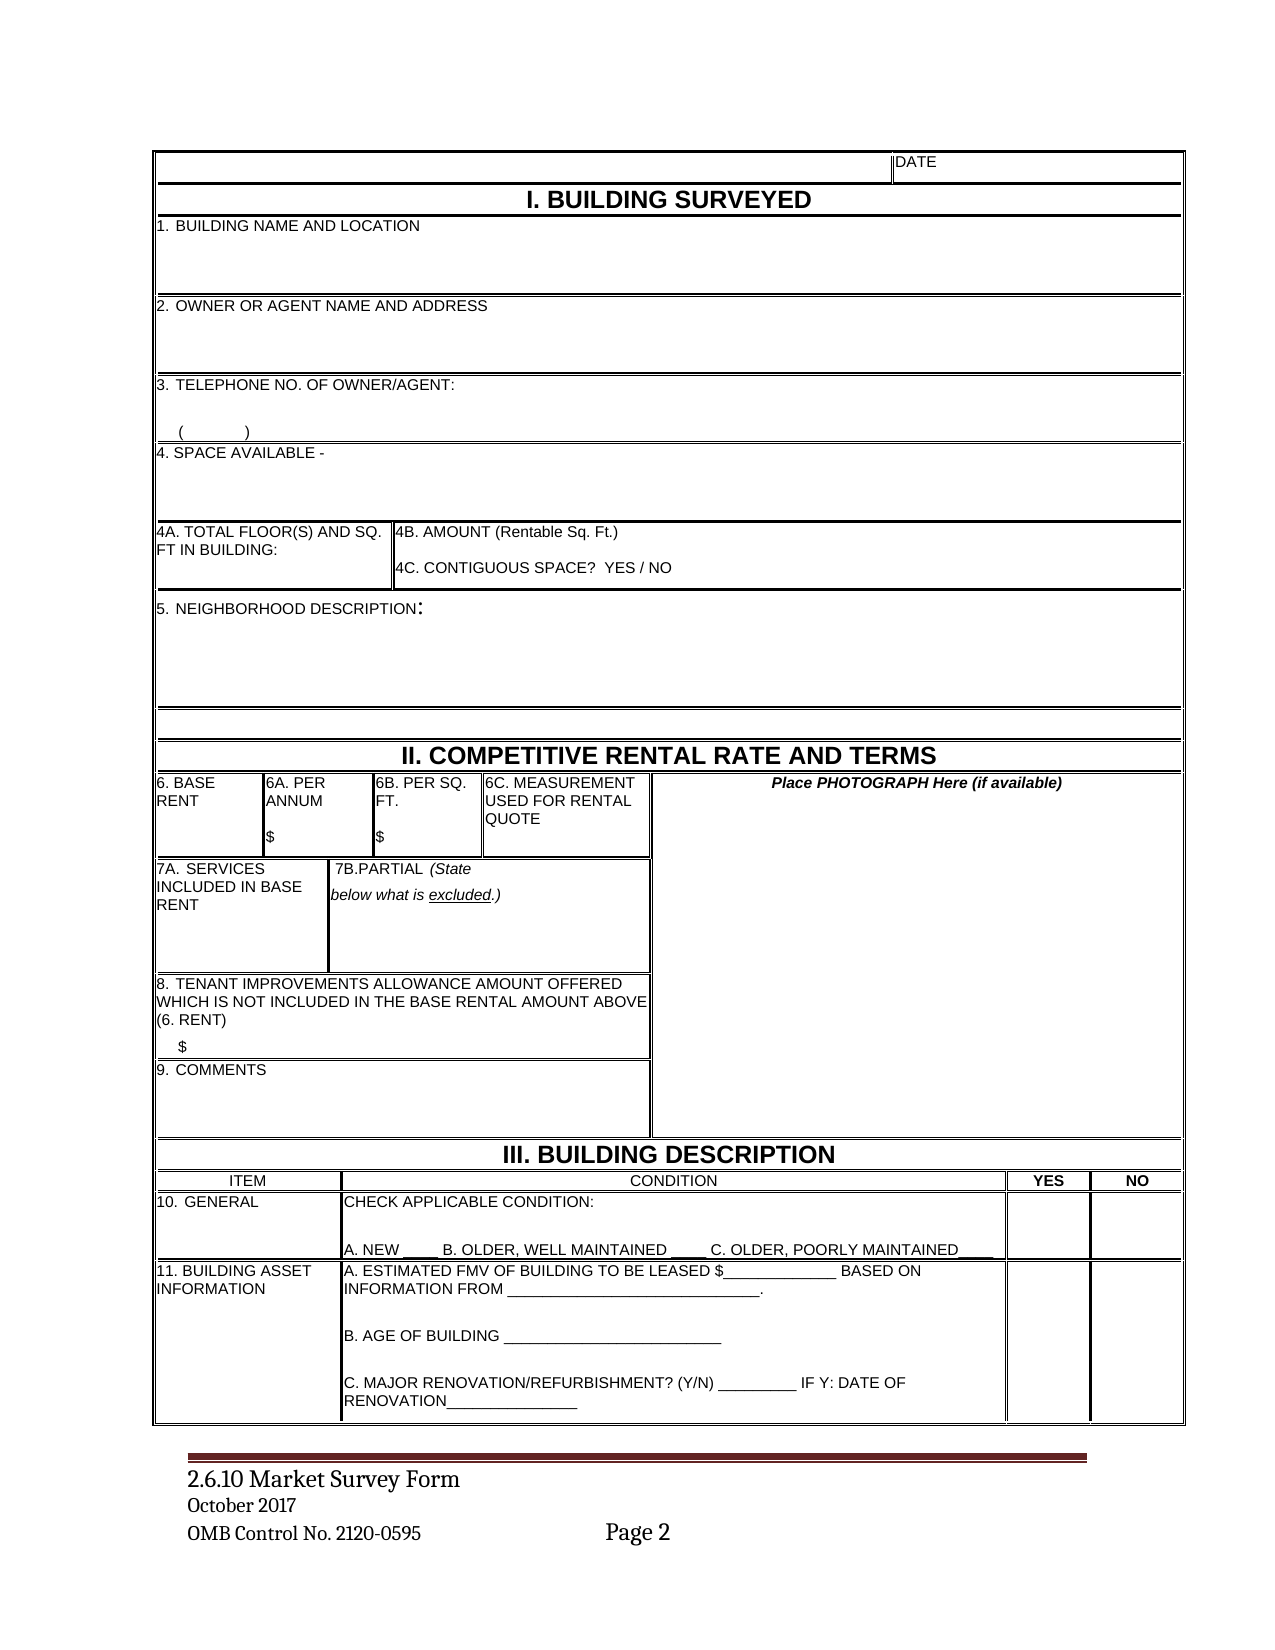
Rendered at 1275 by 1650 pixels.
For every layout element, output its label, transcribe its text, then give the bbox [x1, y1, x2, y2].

table_header DATE [893, 153, 1183, 182]
table_cell I COMPETITIVE RENTAL RATE AND TERMS [156, 738, 1183, 770]
table_cell 8. TENANT IMPROVEMENTS ALLOWANCE AMOUNT OFFERED WHICH IS NOT INCLUDED IN THE BASE RENTAL AMOUNT ABOVE (6. RENT) $ [156, 971, 650, 1057]
table_cell 6B. PER SQ. FT. $ [375, 774, 481, 856]
table_cell [330, 860, 649, 971]
table_cell A. ESTIMATED FMV OF BUILDING TO BE LEASED $_____________ BASED ON INFORMATION FROM _____________________________. B. AGE OF BUILDING _________________________ C. MAJOR RENOVATION/REFURBISHMENT? (Y/N) _________ IF Y: DATE OF RENOVATION_______________ [341, 1262, 1006, 1422]
table_cell I. SURVEYED [156, 182, 1183, 214]
table_cell 4. SPACE AVAILABLE - [154, 441, 1184, 520]
table_cell 7A. SERVICES INCLUDED IN BASE RENT [156, 856, 327, 971]
table_cell [1008, 1193, 1089, 1258]
table_cell YES [1008, 1172, 1089, 1190]
table_cell ITEM [156, 1169, 340, 1190]
table_cell CONDITION [343, 1172, 1005, 1190]
table_cell CHECK APPLICABLE CONDITION: A. NEW ____ B. OLDER, WELL MAINTAINED ____ C. OLDER, POORLY MAINTAINED____ [343, 1193, 1005, 1258]
table_cell 2. OWNER OR AGENT NAME AND ADDRESS [156, 293, 1183, 372]
table_cell 6. BASE RENT [156, 770, 262, 856]
table_cell NO [1092, 1169, 1183, 1190]
table_cell 4B. AMOUNT (Rentable Sq. Ft.) 4C. CONTIGUOUS SPACE? YES / NO [395, 520, 1183, 588]
table_cell 11. BUILDING ASSET INFORMATION [156, 1258, 341, 1422]
table_cell 5. NEIGHBORHOOD DESCRIPTION: [154, 588, 1184, 706]
table_cell 6C. MEASUREMENT USED FOR RENTAL QUOTE [484, 774, 649, 856]
table_cell 3. TELEPHONE NO. OF OWNER/AGENT: ( ) [156, 372, 1183, 441]
table_cell 1. BUILDING NAME AND LOCATION [156, 214, 1183, 293]
table_cell [1090, 1190, 1184, 1258]
table_cell 9. COMMENTS [156, 1058, 650, 1137]
table_cell 6A. PER ANNUM $ [265, 774, 372, 856]
table_cell [1006, 1262, 1090, 1422]
table_cell 4A. TOTAL FLOOR(S) AND SQ. FT IN BUILDING: [156, 520, 391, 588]
table_header [156, 153, 893, 182]
table_cell III. BUILDING DESCRIPTION [154, 1137, 1184, 1168]
table_cell [156, 706, 1183, 738]
table_cell Place PHOTOGRAPH Here (if available) [653, 770, 1183, 1137]
table_cell 10. GENERAL [154, 1190, 341, 1258]
table_cell [1090, 1258, 1183, 1422]
